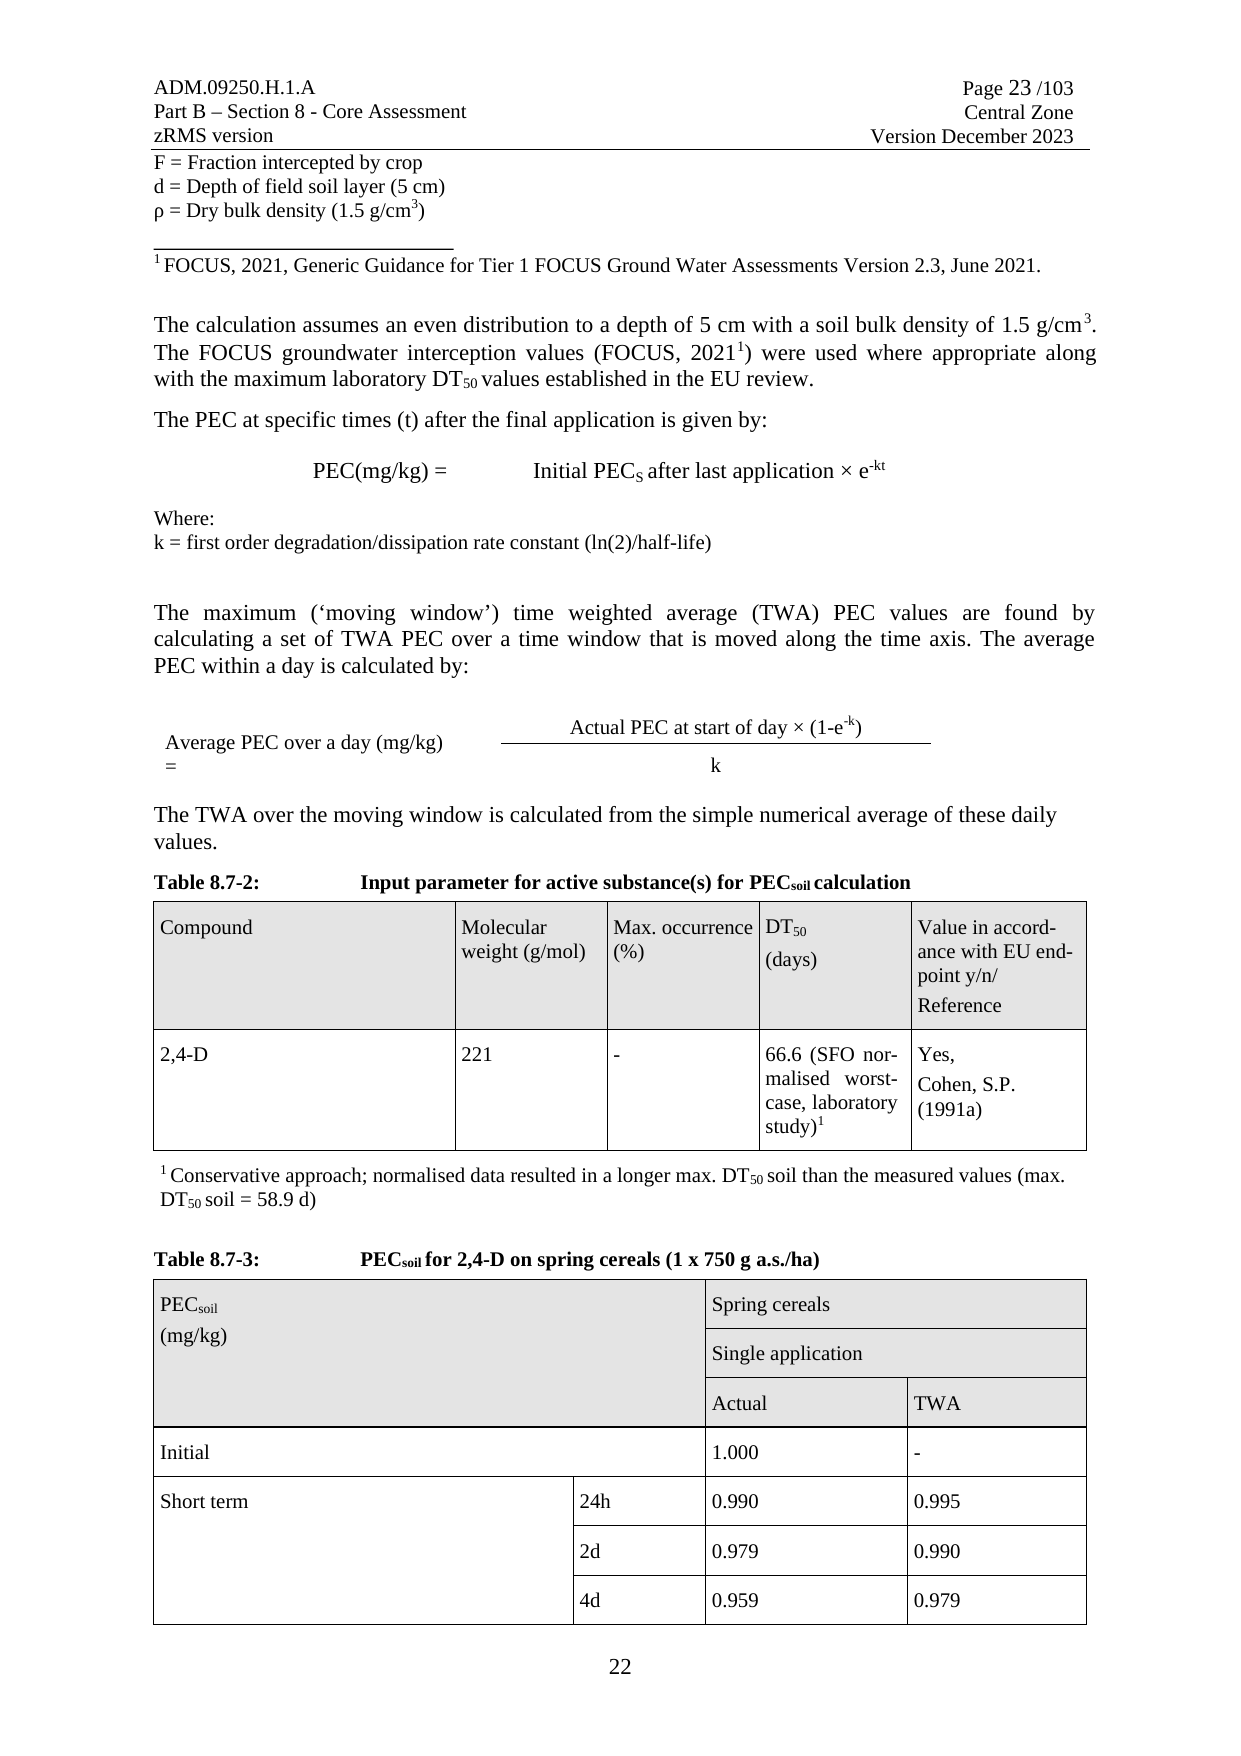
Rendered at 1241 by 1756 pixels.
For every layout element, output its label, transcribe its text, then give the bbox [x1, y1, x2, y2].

table_header PECsoil (mg/kg) [154, 1280, 705, 1426]
text ρ = Dry bulk density (1.5 g/cm3) [153, 198, 1101, 222]
table_cell 0.979 [908, 1576, 1086, 1624]
table_header DT50 (days) [760, 902, 911, 1029]
table_cell 0.990 [908, 1526, 1086, 1575]
table_cell 0.995 [908, 1477, 1086, 1525]
text 1 Conservative approach; normalised data resulted in a longer max. DT50 soil than the measured values (max. DT50 soil = 58.9 d) [160, 1166, 1101, 1213]
table_cell Single application [706, 1329, 1086, 1377]
table_cell 66.6 (SFO nor- malised worst- case, laboratory study)1 [760, 1030, 911, 1150]
table_cell 0.979 [706, 1526, 907, 1575]
text Table 8.7-2: Input parameter for active substance(s) for PECsoil calculation [153, 870, 1101, 895]
table_cell 0.990 [706, 1477, 907, 1525]
table_cell 2,4-D [154, 1030, 455, 1150]
table_cell Initial [154, 1428, 705, 1476]
text Average PEC over a day (mg/kg) = [165, 730, 458, 778]
table_cell 2d [574, 1526, 705, 1575]
table_header Compound [154, 902, 455, 1029]
table_header Spring cereals [706, 1280, 1086, 1328]
table_header Max. occurrence (%) [608, 902, 759, 1029]
text Where: [153, 506, 1101, 530]
text d = Depth of field soil layer (5 cm) [153, 174, 1101, 198]
text F = Fraction intercepted by crop [153, 150, 1101, 174]
text k = first order degradation/dissipation rate constant (ln(2)/half-life) [153, 530, 1101, 554]
table_cell 24h [574, 1477, 705, 1525]
text Actual PEC at start of day × (1-e-k) k [569, 713, 864, 777]
table_cell - [908, 1428, 1086, 1476]
table_cell 0.959 [706, 1576, 907, 1624]
table_header Molecular weight (g/mol) [456, 902, 607, 1029]
table_cell Short term [154, 1477, 573, 1624]
table_cell - [608, 1030, 759, 1150]
text 1 FOCUS, 2021, Generic Guidance for Tier 1 FOCUS Ground Water Assessments Version 2.3, June 2021. [153, 251, 1101, 277]
table_cell Actual [706, 1378, 907, 1426]
text PEC(mg/kg) = Initial PECS after last application × e-kt [313, 457, 1101, 487]
table_cell 221 [456, 1030, 607, 1150]
table_cell Yes, Cohen, S.P. (1991a) [912, 1030, 1086, 1150]
table_cell 4d [574, 1576, 705, 1624]
table_header Value in accord- ance with EU end- point y/n/ Reference [912, 902, 1086, 1029]
text The PEC at specific times (t) after the final application is given by: [153, 406, 1101, 433]
text Table 8.7-3: PECsoil for 2,4-D on spring cereals (1 x 750 g a.s./ha) [153, 1247, 1101, 1272]
table_cell 1.000 [706, 1428, 907, 1476]
text The maximum (‘moving window’) time weighted average (TWA) PEC values are found by calculating a set of TWA PEC over a time window that is moved along the time axis. The average PEC within a day is calculated by: [153, 599, 1097, 678]
text The calculation assumes an even distribution to a depth of 5 cm with a soil bulk density of 1.5 g/cm3. The FOCUS groundwater interception values (FOCUS, 20211) were used where appropriate along with the maximum laboratory DT50 values established in the EU review. [153, 311, 1097, 394]
table_cell TWA [908, 1378, 1086, 1426]
text The TWA over the moving window is calculated from the simple numerical average of these daily values. [153, 801, 1058, 854]
